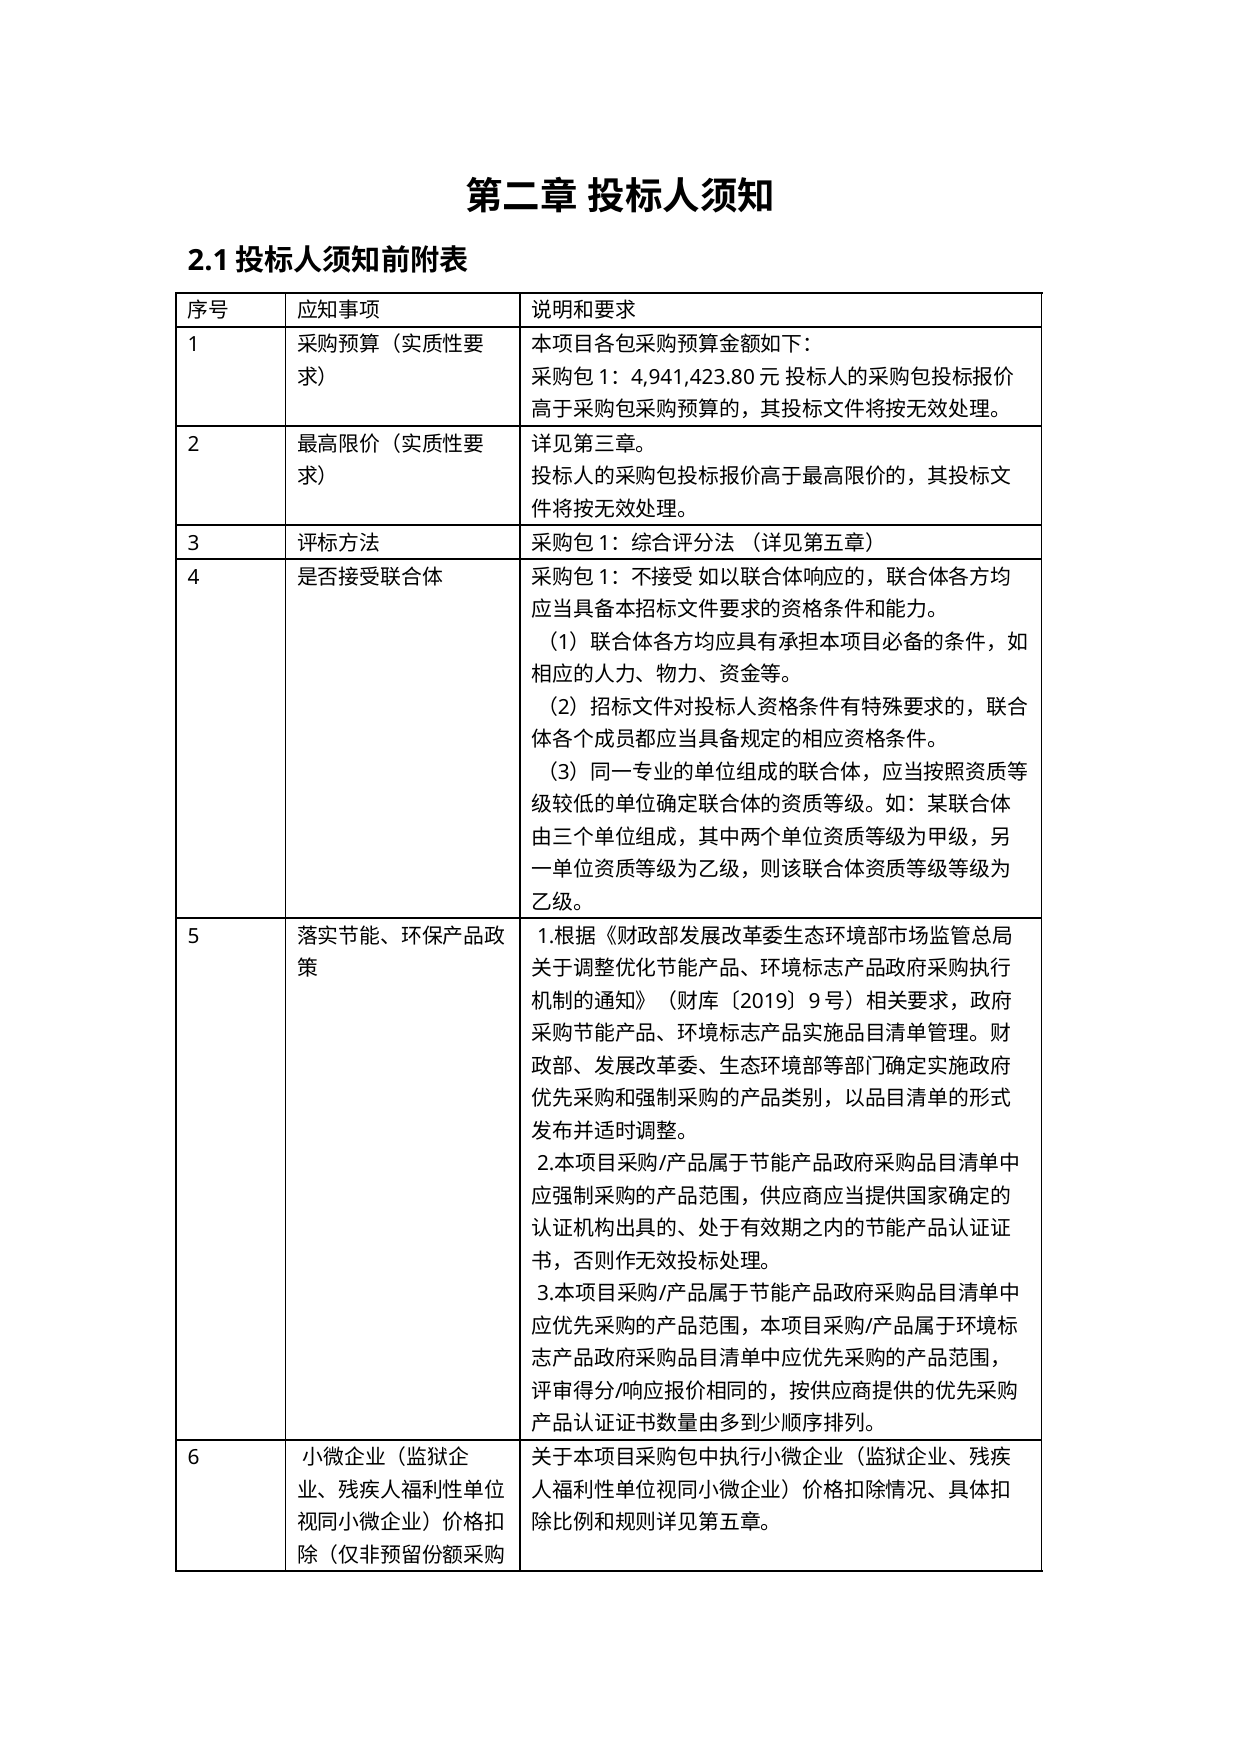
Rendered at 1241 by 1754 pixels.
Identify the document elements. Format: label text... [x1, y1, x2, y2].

text 2.1投标人须知前附表 [187, 227, 1053, 292]
table_cell 5 [177, 919, 285, 1439]
table_cell 3 [177, 526, 285, 558]
table_cell 1.根据《财政部发展改革委生态环境部市场监管总局关于调整优化节能产品、环境标志产品政府采购执行机制的通知》（财库〔2019〕9号）相关要求，政府采购节能产品、环境标志产品实施品目清单管理。财政部、发展改革委、生态环境部等部门确定实施政府优先采购和强制采购的产品类别，以品目清单的形式发布并适时调整。 2.本项目采购/产品属于节能产品政府采购品目清单中应强制采购的产品范围，供应商应当提供国家确定的认证机构出具的、处于有效期之内的节能产品认证证书，否则作无效投标处理。 3.本项目采购/产品属于节能产品政府采购品目清单中应优先采购的产品范围，本项目采购/产品属于环境标志产品政府采购品目清单中应优先采购的产品范围，评审得分/响应报价相同的，按供应商提供的优先采购产品认证证书数量由多到少顺序排列。 [521, 919, 1041, 1439]
table_cell 落实节能、环保产品政策 [286, 919, 519, 1439]
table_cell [286, 1441, 519, 1570]
table_cell 采购包1：综合评分法 （详见第五章） [521, 526, 1041, 558]
table_header 应知事项 [286, 294, 519, 326]
table_cell 采购预算（实质性要求） [286, 328, 519, 425]
text 第二章 投标人须知 [187, 162, 1053, 227]
table_cell 本项目各包采购预算金额如下： 采购包1：4,941,423.80元 投标人的采购包投标报价高于采购包采购预算的，其投标文件将按无效处理。 [521, 328, 1041, 425]
table_cell 评标方法 [286, 526, 519, 558]
table_cell 最高限价（实质性要求） [286, 427, 519, 524]
table_header 说明和要求 [521, 294, 1041, 326]
table_cell 4 [177, 560, 285, 917]
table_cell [521, 1441, 1041, 1570]
table_cell 6 [177, 1441, 285, 1570]
table_cell 采购包1：不接受 如以联合体响应的，联合体各方均应当具备本招标文件要求的资格条件和能力。 （1）联合体各方均应具有承担本项目必备的条件，如相应的人力、物力、资金等。 （2）招标文件对投标人资格条件有特殊要求的，联合体各个成员都应当具备规定的相应资格条件。 （3）同一专业的单位组成的联合体，应当按照资质等级较低的单位确定联合体的资质等级。如：某联合体由三个单位组成，其中两个单位资质等级为甲级，另一单位资质等级为乙级，则该联合体资质等级等级为乙级。 [521, 560, 1041, 917]
table_cell 1 [177, 328, 285, 425]
table_cell 详见第三章。 投标人的采购包投标报价高于最高限价的，其投标文件将按无效处理。 [521, 427, 1041, 524]
table_cell 2 [177, 427, 285, 524]
table_cell 是否接受联合体 [286, 560, 519, 917]
table_header 序号 [177, 294, 285, 326]
